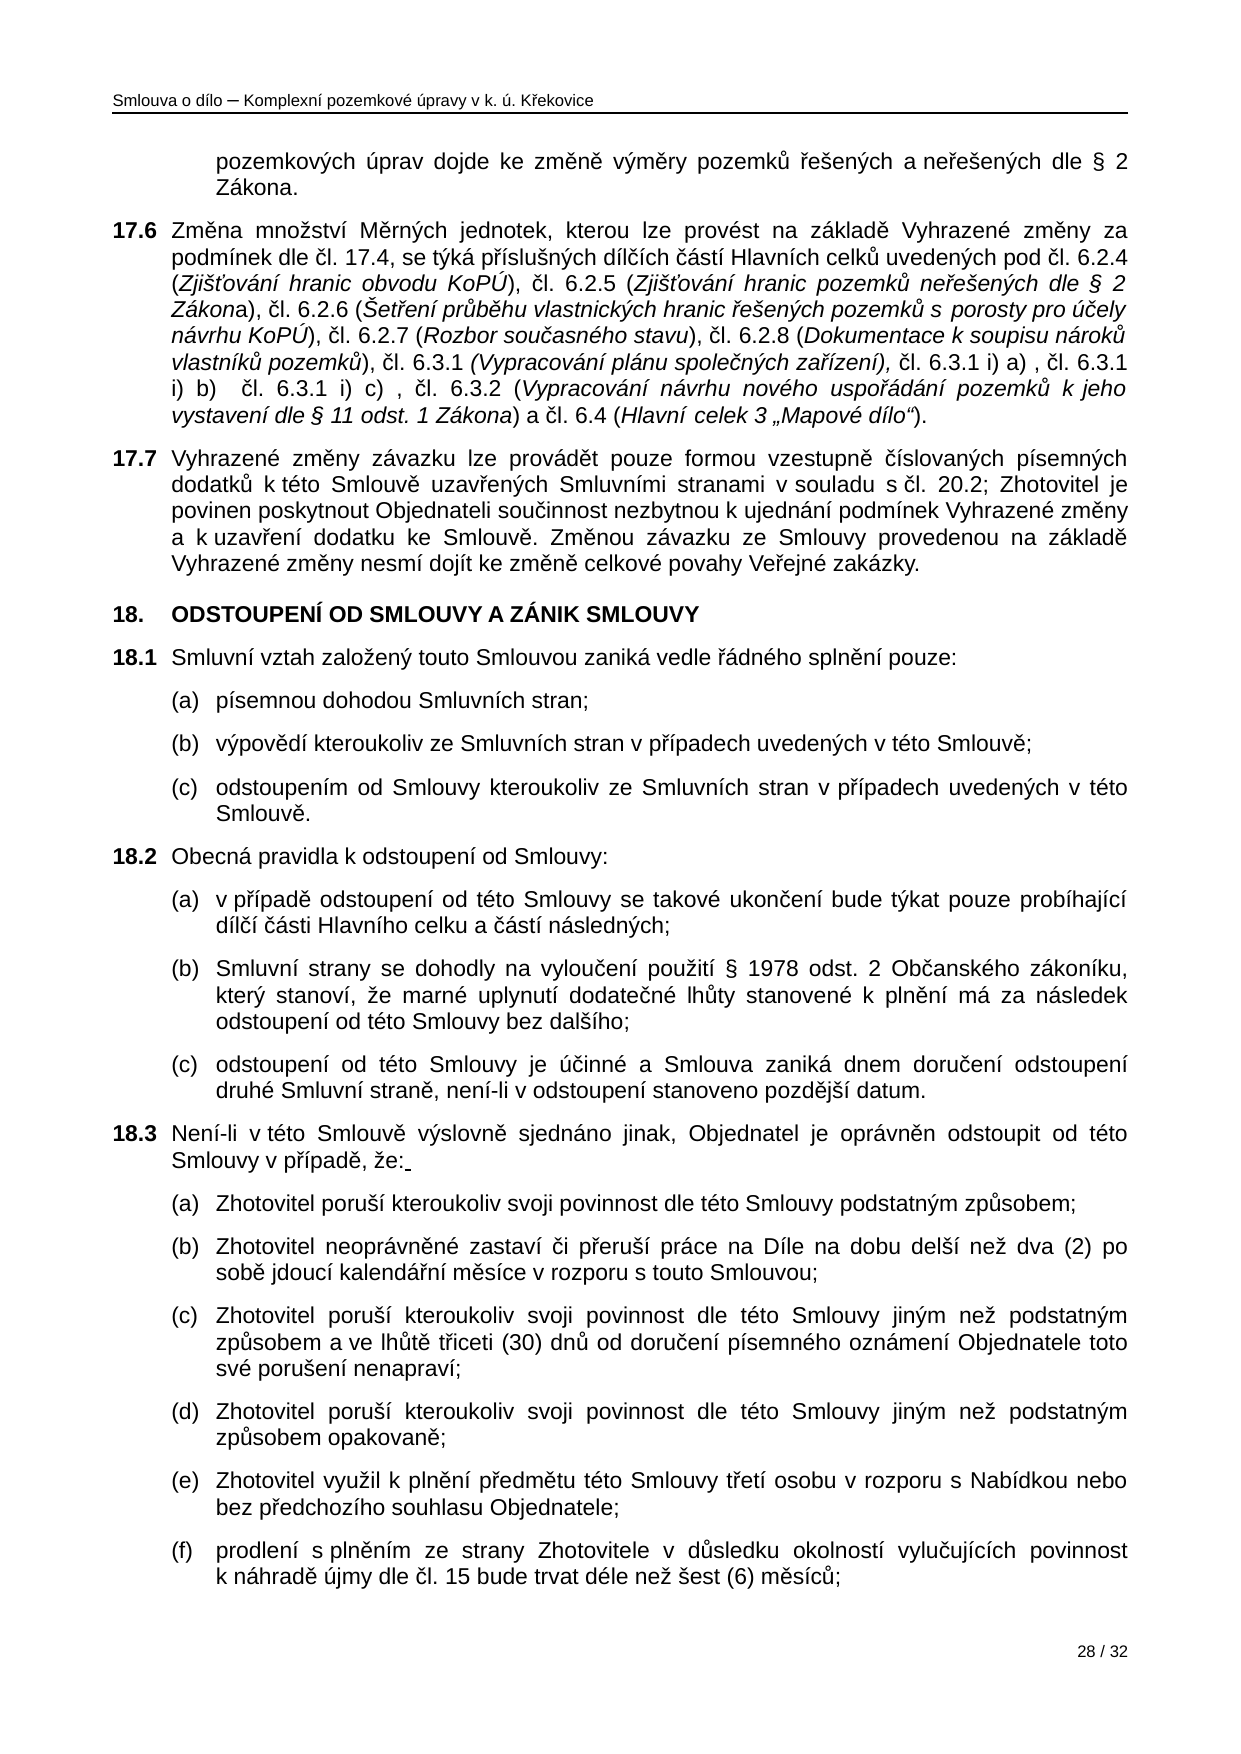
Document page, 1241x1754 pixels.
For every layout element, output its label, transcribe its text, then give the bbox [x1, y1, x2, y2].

text Zhotovitel poruší kteroukoliv svoji povinnost dle této Smlouvy jiným než podstatným způsobem a ve lhůtě třiceti (30) dnů od doručení písemného oznámení Objednatele toto své porušení nenapraví; [171, 1302, 1128, 1381]
list písemnou dohodou Smluvních stran; [171, 687, 1128, 714]
text Vyhrazené změny závazku lze provádět pouze formou vzestupně číslovaných písemných dodatků k této Smlouvě uzavřených Smluvními stranami v souladu s čl. 20.2; Zhotovitel je povinen poskytnout Objednateli součinnost nezbytnou k ujednání podmínek Vyhrazené změny a k uzavření dodatku ke Smlouvě. Změnou závazku ze Smlouvy provedenou na základě Vyhrazené změny nesmí dojít ke změně celkové povahy Veřejné zakázky. [112, 444, 1128, 576]
text prodlení s plněním ze strany Zhotovitele v důsledku okolností vylučujících povinnost k náhradě újmy dle čl. 15 bude trvat déle než šest (6) měsíců; [171, 1537, 1128, 1589]
text odstoupením od Smlouvy kteroukoliv ze Smluvních stran v případech uvedených v této Smlouvě. [171, 773, 1128, 826]
text Zhotovitel využil k plnění předmětu této Smlouvy třetí osobu v rozporu s Nabídkou nebo bez předchozího souhlasu Objednatele; [171, 1467, 1128, 1520]
text Změna množství Měrných jednotek, kterou lze provést na základě Vyhrazené změny za podmínek dle čl. 17.4, se týká příslušných dílčích částí Hlavních celků uvedených pod čl. 6.2.4 (Zjišťování hranic obvodu KoPÚ), čl. 6.2.5 (Zjišťování hranic pozemků neřešených dle § 2 Zákona), čl. 6.2.6 (Šetření průběhu vlastnických hranic řešených pozemků s porosty pro účely návrhu KoPÚ), čl. 6.2.7 (Rozbor současného stavu), čl. 6.2.8 (Dokumentace k soupisu nároků vlastníků pozemků), čl. 6.3.1 (Vypracování plánu společných zařízení), čl. 6.3.1 i) a), čl. 6.3.1 i) b), čl. 6.3.1 i) c), čl. 6.3.2 (Vypracování návrhu nového uspořádání pozemků k jeho vystavení dle § 11 odst. 1 Zákona) a čl. 6.4 (Hlavní celek 3 „Mapové dílo“). [112, 217, 1128, 428]
list Zhotovitel poruší kteroukoliv svoji povinnost dle této Smlouvy podstatným způsobem; [171, 1190, 1128, 1216]
text Smluvní vztah založený touto Smlouvou zaniká vedle řádného splnění pouze: [112, 644, 1128, 671]
text Smluvní strany se dohodly na vyloučení použití § 1978 odst. 2 Občanského zákoníku, který stanoví, že marné uplynutí dodatečné lhůty stanovené k plnění má za následek odstoupení od této Smlouvy bez dalšího; [171, 955, 1128, 1034]
list v případě odstoupení od této Smlouvy se takové ukončení bude týkat pouze probíhající dílčí části Hlavního celku a částí následných; [171, 886, 1128, 938]
list Zhotovitel neoprávněné zastaví či přeruší práce na Díle na dobu delší než dva (2) po sobě jdoucí kalendářní měsíce v rozporu s touto Smlouvou; [171, 1233, 1128, 1285]
text výpovědí kteroukoliv ze Smluvních stran v případech uvedených v této Smlouvě; [171, 730, 1128, 757]
text ODSTOUPENÍ OD SMLOUVY a zánik smlouvy [112, 601, 1128, 628]
text Obecná pravidla k odstoupení od Smlouvy: [112, 843, 1128, 869]
text odstoupení od této Smlouvy je účinné a Smlouva zaniká dnem doručení odstoupení druhé Smluvní straně, není-li v odstoupení stanoveno pozdější datum. [171, 1051, 1128, 1104]
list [171, 148, 1128, 200]
text Není-li v této Smlouvě výslovně sjednáno jinak, Objednatel je oprávněn odstoupit od této Smlouvy v případě, že: [112, 1120, 1128, 1173]
text Zhotovitel poruší kteroukoliv svoji povinnost dle této Smlouvy jiným než podstatným způsobem opakovaně; [171, 1398, 1128, 1451]
